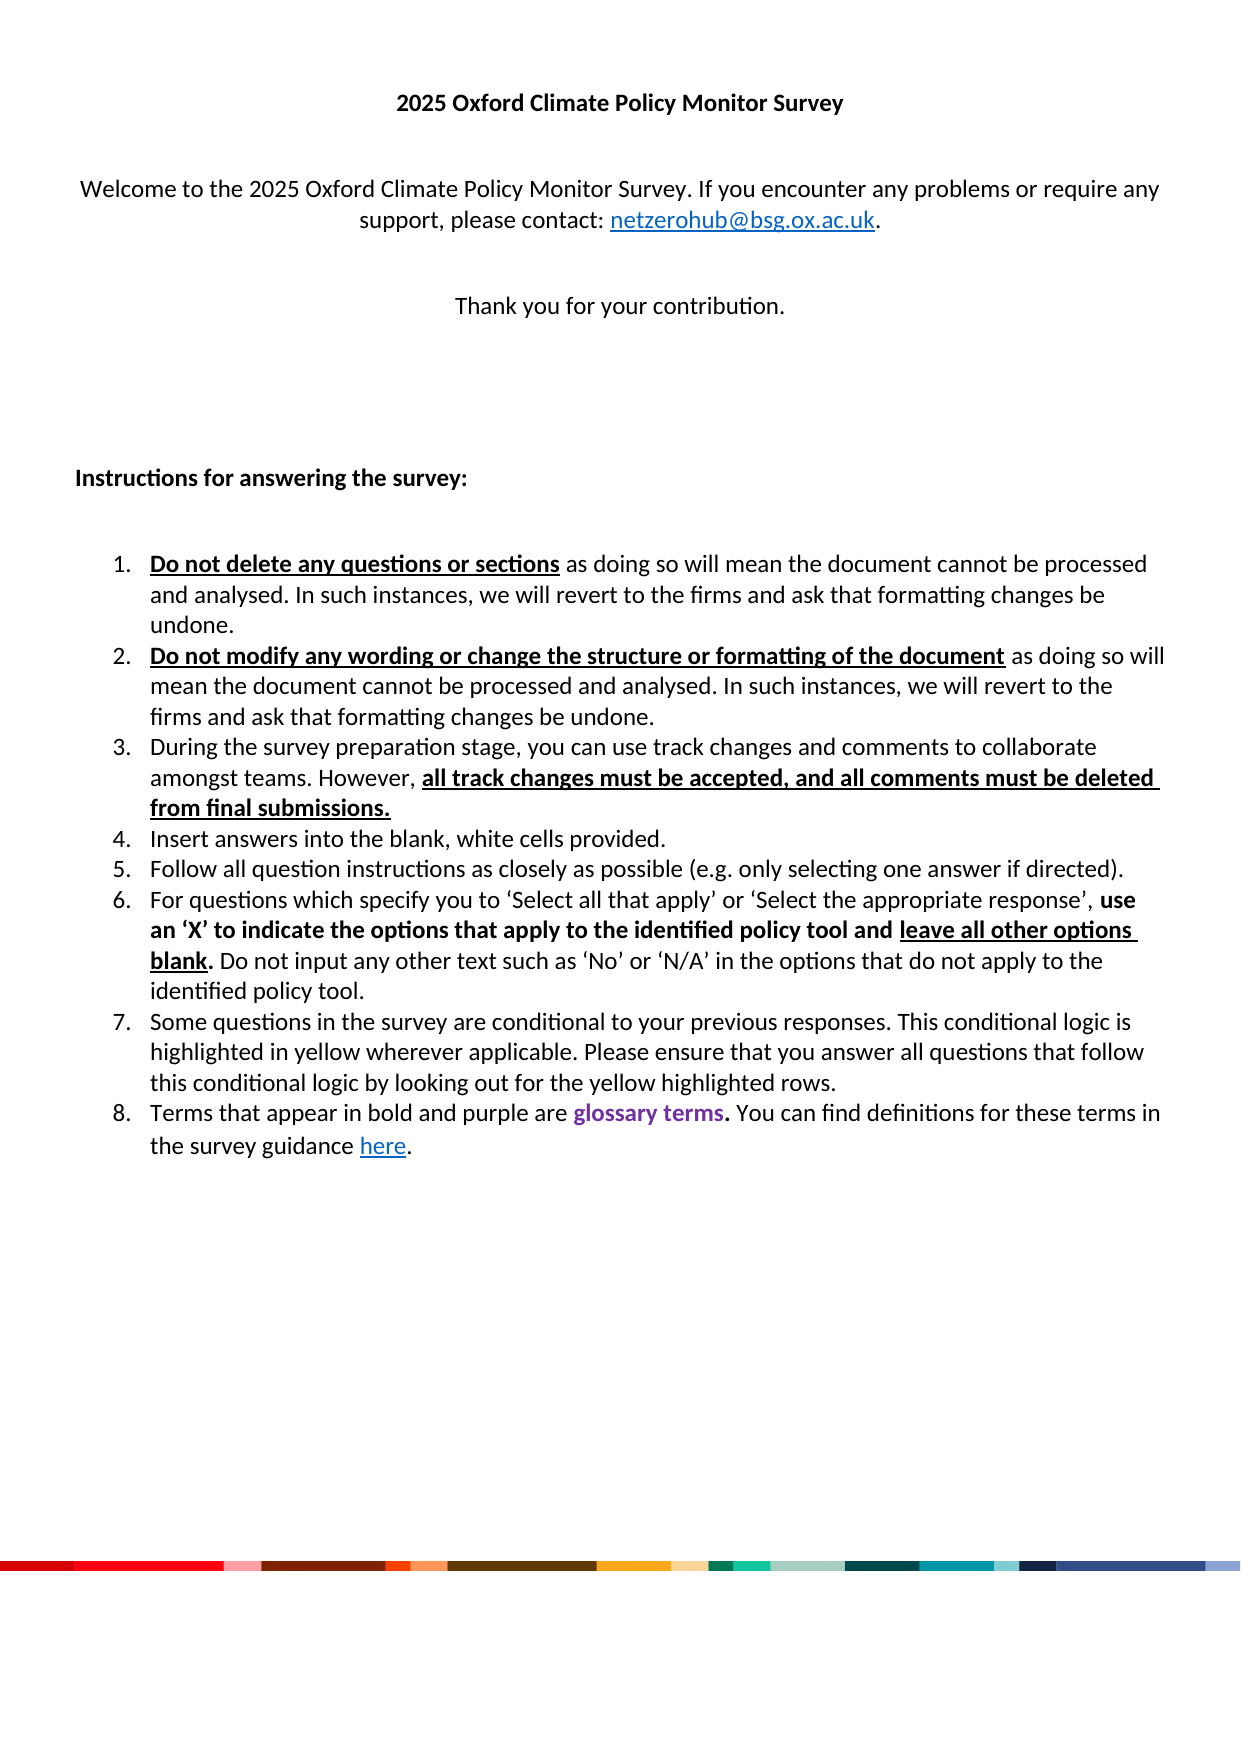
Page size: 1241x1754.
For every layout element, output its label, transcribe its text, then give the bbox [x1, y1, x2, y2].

list During the survey preparation stage, you can use track changes and comments to collaborate amongst teams. However, all track changes must be accepted, and all comments must be deleted from final submissions. [112, 731, 1165, 823]
list For questions which specify you to ‘Select all that apply’ or ‘Select the appropriate response’, use an ‘X’ to indicate the options that apply to the identified policy tool and leave all other options blank. Do not input any other text such as ‘No’ or ‘N/A’ in the options that do not apply to the identified policy tool. [112, 884, 1165, 1006]
text Thank you for your contribution. [75, 290, 1165, 321]
list Do not delete any questions or sections as doing so will mean the document cannot be processed and analysed. In such instances, we will revert to the firms and ask that formatting changes be undone. [112, 548, 1165, 640]
list Terms that appear in bold and purple are glossary terms. You can find definitions for these terms in the survey guidance here. [112, 1098, 1165, 1161]
picture [0, 1561, 1241, 1571]
list Insert answers into the blank, white cells provided. [112, 823, 1165, 853]
list Some questions in the survey are conditional to your previous responses. This conditional logic is highlighted in yellow wherever applicable. Please ensure that you answer all questions that follow this conditional logic by looking out for the yellow highlighted rows. [112, 1006, 1165, 1098]
text 2025 Oxford Climate Policy Monitor Survey [75, 87, 1165, 118]
list Do not modify any wording or change the structure or formatting of the document as doing so will mean the document cannot be processed and analysed. In such instances, we will revert to the firms and ask that formatting changes be undone. [112, 640, 1165, 731]
list Follow all question instructions as closely as possible (e.g. only selecting one answer if directed). [112, 853, 1165, 884]
text Welcome to the 2025 Oxford Climate Policy Monitor Survey. If you encounter any problems or require any support, please contact: netzerohub@bsg.ox.ac.uk. [75, 173, 1165, 234]
text Instructions for answering the survey: [75, 462, 1165, 493]
